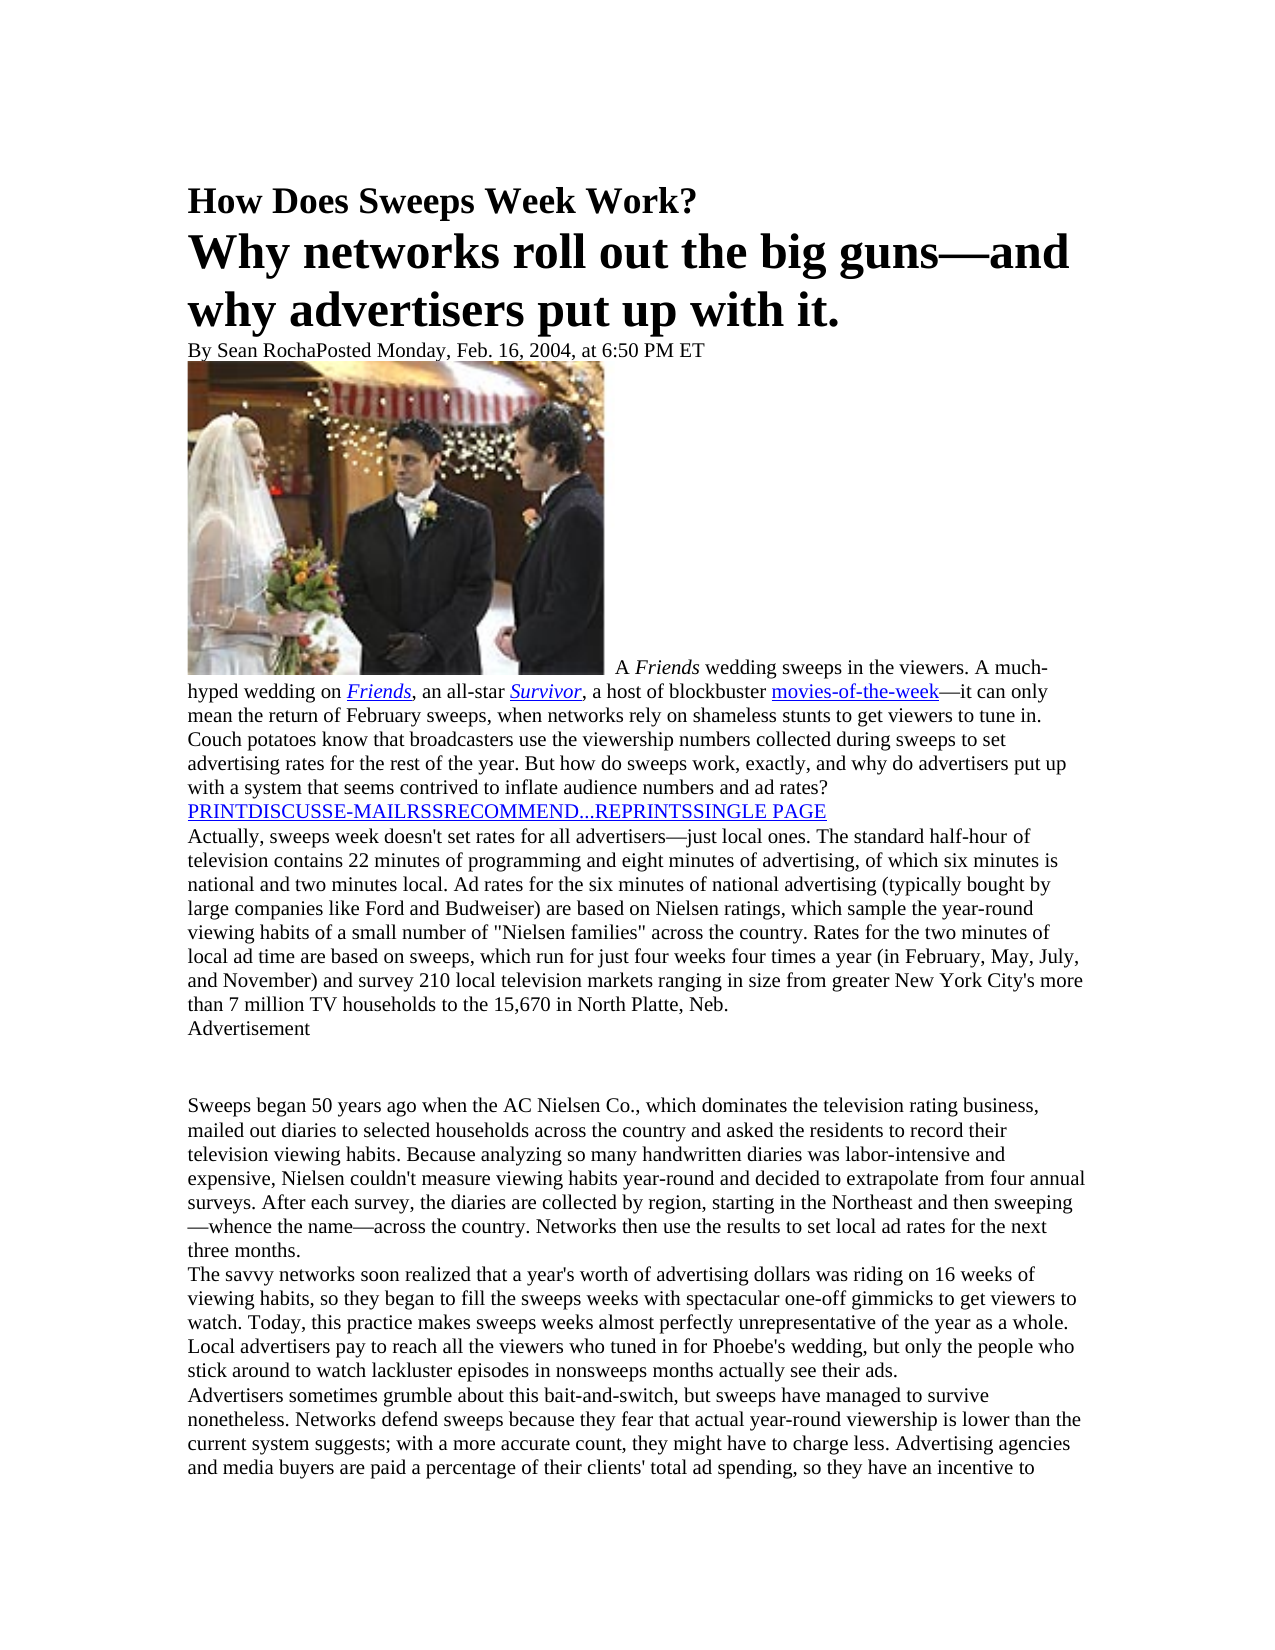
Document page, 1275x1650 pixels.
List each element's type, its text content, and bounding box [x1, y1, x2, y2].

text Sweeps began 50 years ago when the AC Nielsen Co., which dominates the television rating business, mailed out diaries to selected households across the country and asked the residents to record their television viewing habits. Because analyzing so many handwritten diaries was labor-intensive and expensive, Nielsen couldn't measure viewing habits year-round and decided to extrapolate from four annual surveys. After each survey, the diaries are collected by region, starting in the Northeast and then sweeping—whence the name—across the country. Networks then use the results to set local ad rates for the next three months. [187, 1093, 1087, 1262]
text Advertisement [187, 1016, 1087, 1040]
picture [187, 361, 615, 675]
text Actually, sweeps week doesn't set rates for all advertisers—just local ones. The standard half-hour of television contains 22 minutes of programming and eight minutes of advertising, of which six minutes is national and two minutes local. Ad rates for the six minutes of national advertising (typically bought by large companies like Ford and Budweiser) are based on Nielsen ratings, which sample the year-round viewing habits of a small number of "Nielsen families" across the country. Rates for the two minutes of local ad time are based on sweeps, which run for just four weeks four times a year (in February, May, July, and November) and survey 210 local television markets ranging in size from greater New York City's more than 7 million TV households to the 15,670 in North Platte, Neb. [187, 824, 1087, 1016]
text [187, 1383, 1087, 1479]
text Why networks roll out the big guns—and why advertisers put up with it. [187, 222, 1087, 337]
text PRINTDISCUSSE-MAILRSSRECOMMEND...REPRINTSSINGLE PAGE [187, 799, 1087, 823]
text The savvy networks soon realized that a year's worth of advertising dollars was riding on 16 weeks of viewing habits, so they began to fill the sweeps weeks with spectacular one-off gimmicks to get viewers to watch. Today, this practice makes sweeps weeks almost perfectly unrepresentative of the year as a whole. Local advertisers pay to reach all the viewers who tuned in for Phoebe's wedding, but only the people who stick around to watch lackluster episodes in nonsweeps months actually see their ads. [187, 1262, 1087, 1382]
text By Sean RochaPosted Monday, Feb. 16, 2004, at 6:50 PM ET [187, 337, 1087, 362]
text How Does Sweeps Week Work? [187, 179, 1087, 222]
